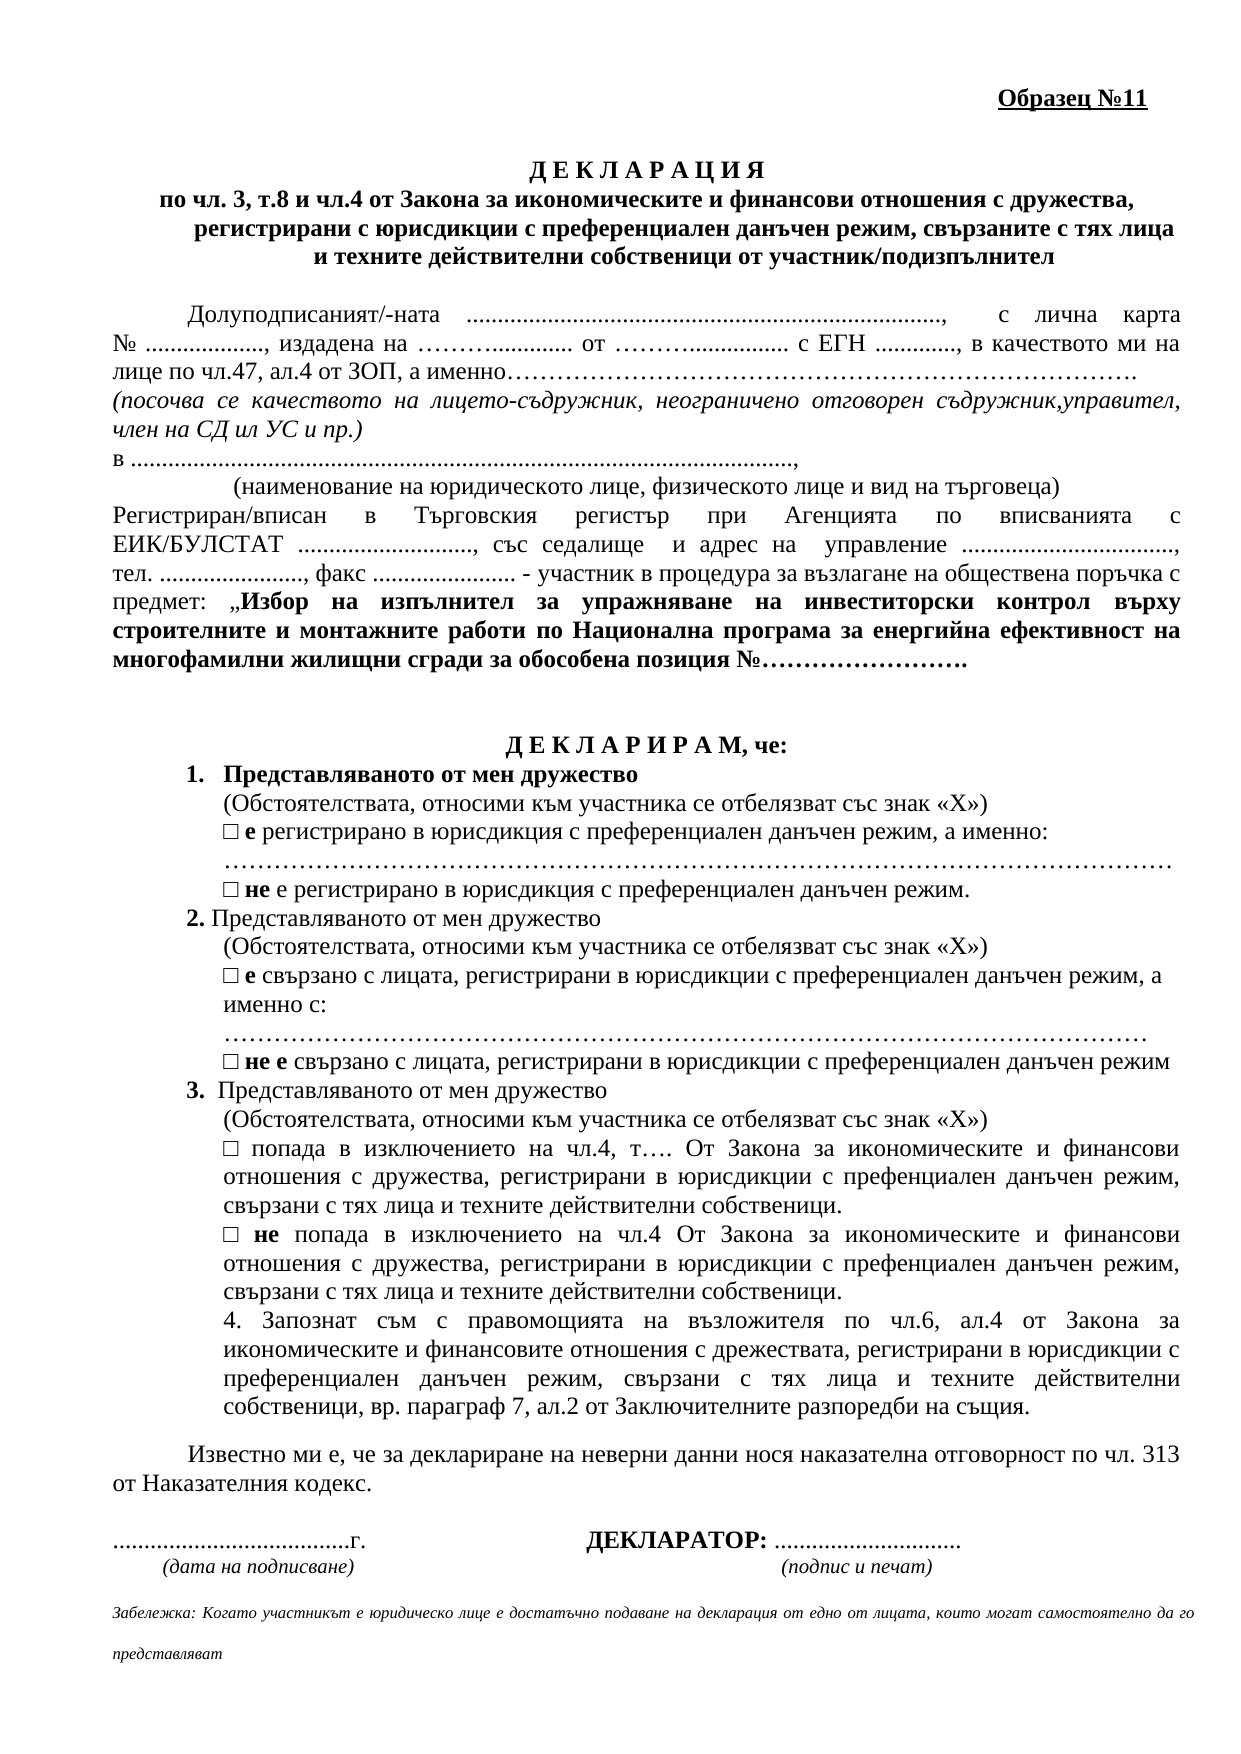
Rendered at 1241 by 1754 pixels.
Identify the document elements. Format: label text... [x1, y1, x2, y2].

text по чл. 3, т.8 и чл.4 от Закона за икономическите и финансови отношения с дружества, регистрирани с юрисдикции с преференциален данъчен режим, свързаните с тях лица и техните действителни собственици от участник/подизпълнител [112, 184, 1181, 270]
list □ попада в изключението на чл.4, т…. От Закона за икономическите и финансови отношения с дружества, регистрирани в юрисдикции с префенциален данъчен режим, свързани с тях лица и техните действителни собственици. [223, 1133, 1181, 1219]
list □ не попада в изключението на чл.4 От Закона за икономическите и финансови отношения с дружества, регистрирани в юрисдикции с префенциален данъчен режим, свързани с тях лица и техните действителни собственици. [223, 1219, 1181, 1305]
list 3. Представляваното от мен дружество [186, 1075, 1181, 1104]
text (наименование на юридическото лице, физическото лице и вид на търговеца) [112, 471, 1181, 500]
list □ не е свързано с лицата, регистрирани в юрисдикции с преференциален данъчен режим [223, 1046, 1181, 1075]
text Д Е К Л А Р А Ц И Я [112, 155, 1181, 184]
list (Обстоятелствата, относими към участника се отбелязват със знак «Х») [223, 1104, 1181, 1133]
list □ е регистрирано в юрисдикция с преференциален данъчен режим, а именно: [223, 816, 1181, 845]
text Долуподписаният/-ната ............................................................................, с лична карта № ..................., издадена на ………............. от ………................ с ЕГН ............., в качеството ми на лице по чл.47, ал.4 от ЗОП, а именно…………………………………………………………………. [112, 299, 1181, 385]
text ......................................г. Декларатор: .............................. [112, 1526, 1181, 1554]
text (дата на подписване) (подпис и печат) [112, 1554, 1181, 1578]
list Представляваното от мен дружество [186, 759, 1181, 788]
list 4. Запознат съм с правомощията на възложителя по чл.6, ал.4 от Закона за икономическите и финансовите отношения с дрежествата, регистрирани в юрисдикции с преференциален данъчен режим, свързани с тях лица и техните действителни собственици, вр. параграф 7, ал.2 от Заключителните разпоредби на същия. [223, 1305, 1181, 1420]
text Регистриран/вписан в Търговския регистър при Агенцията по вписванията с ЕИК/БУЛСТАТ ............................, със седалище и адрес на управление .................................., тел. ......................., факс ....................... - участник в процедура за възлагане на обществена поръчка с предмет: „Избор на изпълнител за упражняване на инвеститорски контрол върху строителните и монтажните работи по Национална програма за енергийна ефективност на многофамилни жилищни сгради за обособена позиция №……………………. [112, 500, 1181, 673]
list (Обстоятелствата, относими към участника се отбелязват със знак «Х») [223, 931, 1181, 960]
text 2. Представляваното от мен дружество [112, 903, 1181, 931]
text Образец №11 [923, 83, 1196, 112]
text (посочва се качеството на лицето-съдружник, неограничено отговорен съдружник,управител, член на СД ил УС и пр.) [112, 385, 1181, 443]
text Забележка: Когато участникът е юридическо лице е достатъчно подаване на декларация от едно от лицата, които могат самостоятелно да го представляват [112, 1602, 1196, 1665]
text в .........................................................................................................., [112, 443, 1181, 471]
list □ е свързано с лицата, регистрирани в юрисдикции с преференциален данъчен режим, а именно с:………………………………………………………………………………………………… [223, 960, 1181, 1046]
list (Обстоятелствата, относими към участника се отбелязват със знак «Х») [223, 788, 1181, 816]
list □ не е регистрирано в юрисдикция с преференциален данъчен режим. [223, 874, 1181, 903]
text Известно ми е, че за деклариране на неверни данни нося наказателна отговорност по чл. 313 от Наказателния кодекс. [112, 1439, 1181, 1497]
list …………………………………………………………………………………………………… [223, 845, 1181, 874]
text Д Е К Л А Р И Р А М, че: [112, 730, 1181, 759]
